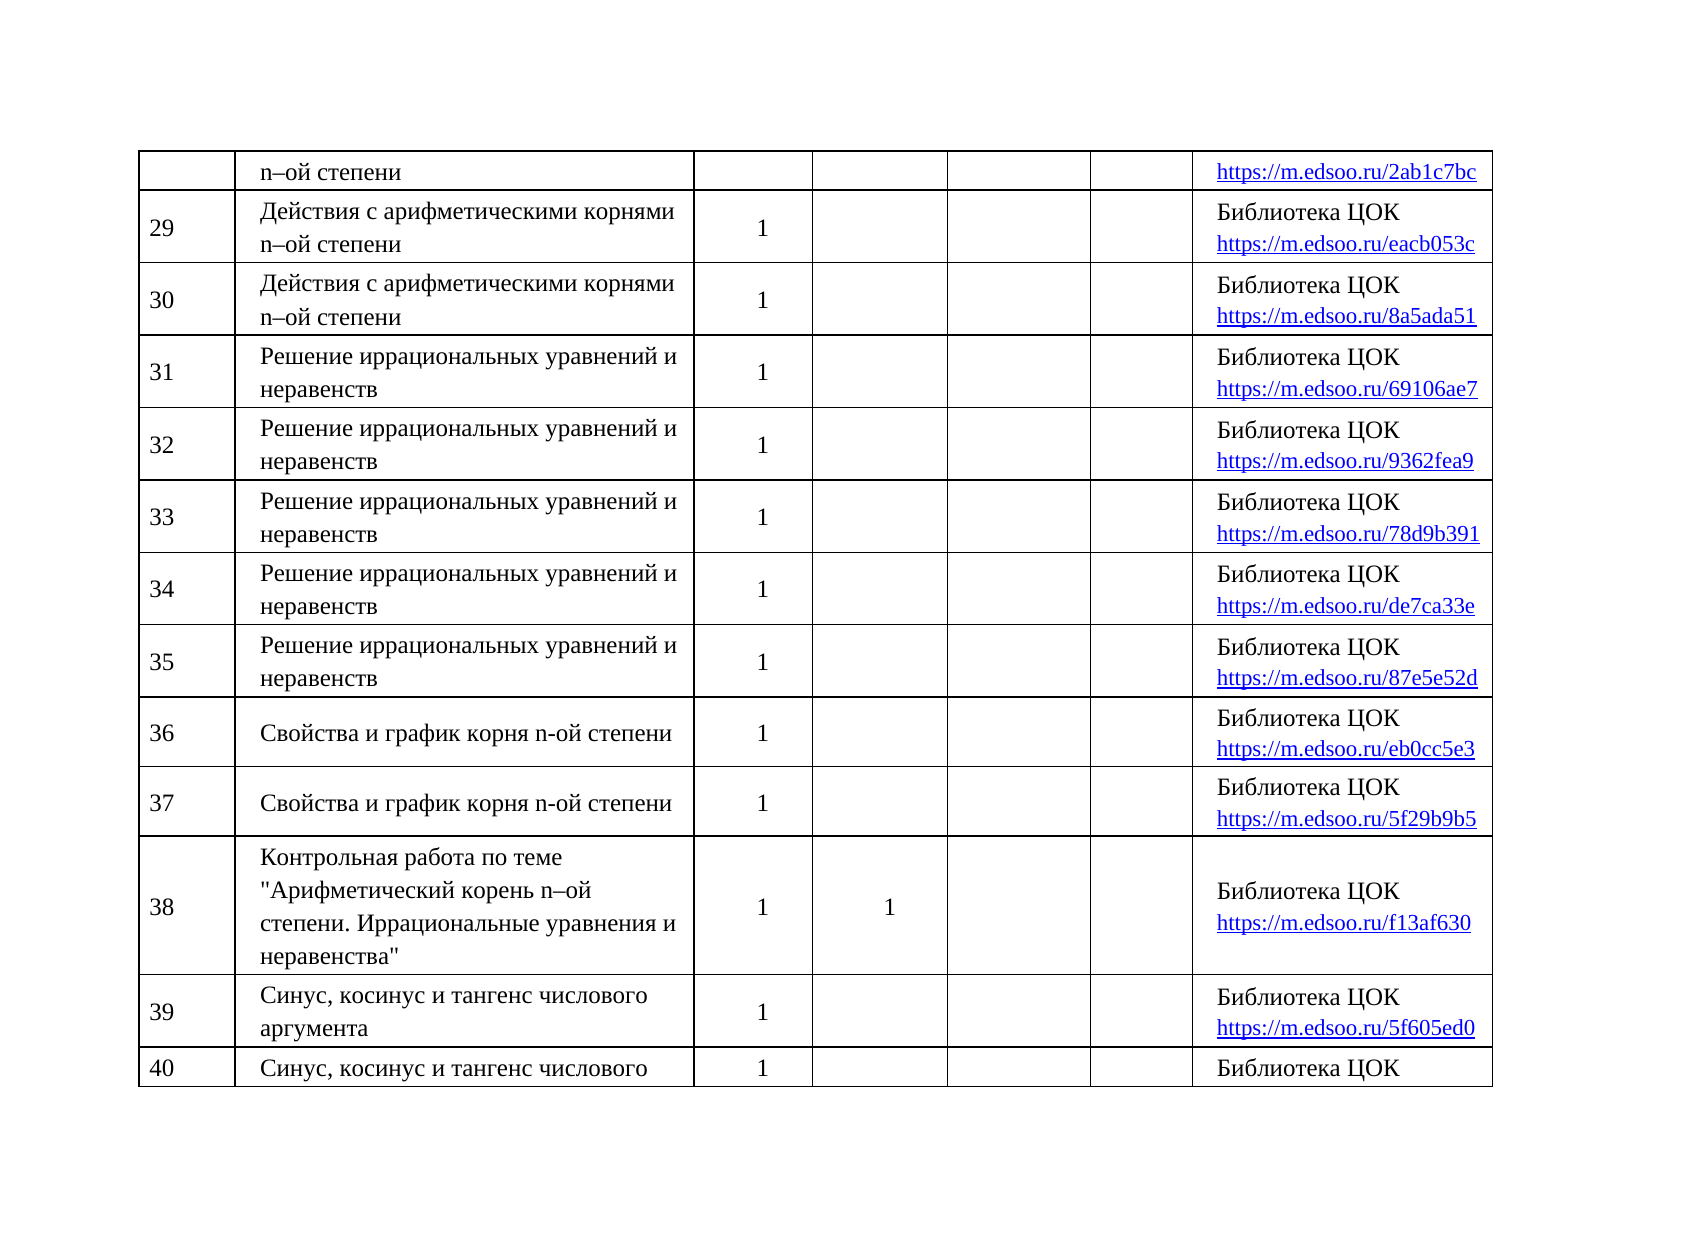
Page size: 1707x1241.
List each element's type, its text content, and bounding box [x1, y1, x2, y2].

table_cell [1193, 152, 1492, 189]
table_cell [236, 975, 693, 1046]
table_cell 1 [695, 1048, 812, 1086]
table_cell [948, 767, 1090, 835]
table_cell Библиотека ЦОК https://m.edsoo.ru/87e5e52d [1193, 625, 1492, 696]
table_cell Библиотека ЦОК https://m.edsoo.ru/5f29b9b5 [1193, 767, 1492, 835]
table_cell 32 [140, 408, 234, 479]
table_cell 1 [695, 553, 812, 624]
table_cell [1091, 263, 1192, 334]
table_cell 36 [140, 698, 234, 766]
table_cell Библиотека ЦОК https://m.edsoo.ru/78d9b391 [1193, 481, 1492, 551]
table_cell 37 [140, 767, 234, 835]
table_cell 1 [695, 975, 812, 1046]
table_cell [1091, 837, 1192, 974]
table_cell [1091, 767, 1192, 835]
table_cell Свойства и график корня n-ой степени [236, 767, 693, 835]
table_cell 1 [695, 698, 812, 766]
table_cell [1091, 336, 1192, 407]
table_cell [1091, 1048, 1192, 1086]
table_cell Решение иррациональных уравнений и неравенств [236, 553, 693, 624]
table_cell 34 [140, 553, 234, 624]
table_cell 1 [695, 263, 812, 334]
table_cell [813, 481, 947, 551]
table_cell Библиотека ЦОК https://m.edsoo.ru/eb0cc5e3 [1193, 698, 1492, 766]
table_cell [1091, 408, 1192, 479]
table_cell Свойства и график корня n-ой степени [236, 698, 693, 766]
table_cell 30 [140, 263, 234, 334]
table_cell [948, 553, 1090, 624]
table_cell 1 [695, 191, 812, 262]
table_cell [948, 481, 1090, 551]
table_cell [1193, 1048, 1492, 1086]
table_cell Библиотека ЦОК https://m.edsoo.ru/f13af630 [1193, 837, 1492, 974]
table_cell [948, 625, 1090, 696]
table_cell 39 [140, 975, 234, 1046]
table_cell [813, 553, 947, 624]
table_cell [236, 152, 693, 189]
table_cell Библиотека ЦОК https://m.edsoo.ru/eacb053c [1193, 191, 1492, 262]
table_cell Библиотека ЦОК https://m.edsoo.ru/8a5ada51 [1193, 263, 1492, 334]
table_cell [813, 336, 947, 407]
table_cell [948, 152, 1090, 189]
table_cell Действия с арифметическими корнями n–ой степени [236, 263, 693, 334]
table_cell 1 [695, 481, 812, 551]
table_cell [813, 975, 947, 1046]
table_cell Контрольная работа по теме "Арифметический корень n–ой степени. Иррациональные уравнения и неравенства" [236, 837, 693, 974]
table_cell Решение иррациональных уравнений и неравенств [236, 481, 693, 551]
table_cell 1 [695, 767, 812, 835]
table_cell Решение иррациональных уравнений и неравенств [236, 625, 693, 696]
table_cell [948, 975, 1090, 1046]
table_cell 1 [695, 336, 812, 407]
table_cell [1091, 625, 1192, 696]
table_cell [1091, 698, 1192, 766]
table_cell Библиотека ЦОК https://m.edsoo.ru/5f605ed0 [1193, 975, 1492, 1046]
table_cell 33 [140, 481, 234, 551]
table_cell [948, 698, 1090, 766]
table_cell 1 [695, 625, 812, 696]
table_cell 35 [140, 625, 234, 696]
table_cell 1 [813, 837, 947, 974]
table_cell [1091, 191, 1192, 262]
table_cell [813, 408, 947, 479]
table_cell [948, 837, 1090, 974]
table_cell [813, 767, 947, 835]
table_cell 31 [140, 336, 234, 407]
table_cell [1091, 975, 1192, 1046]
table_cell [948, 336, 1090, 407]
table_cell 40 [140, 1048, 234, 1086]
table_cell [1091, 553, 1192, 624]
table_cell 1 [695, 408, 812, 479]
table_cell Библиотека ЦОК https://m.edsoo.ru/9362fea9 [1193, 408, 1492, 479]
table_cell [1091, 152, 1192, 189]
table_cell [813, 625, 947, 696]
table_cell 29 [140, 191, 234, 262]
table_cell Решение иррациональных уравнений и неравенств [236, 408, 693, 479]
table_cell [813, 191, 947, 262]
table_cell [948, 408, 1090, 479]
table_cell Библиотека ЦОК https://m.edsoo.ru/69106ae7 [1193, 336, 1492, 407]
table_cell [236, 191, 693, 262]
table_cell [1091, 481, 1192, 551]
table_cell [948, 263, 1090, 334]
table_cell Решение иррациональных уравнений и неравенств [236, 336, 693, 407]
table_cell [813, 152, 947, 189]
table_cell 28 [140, 152, 234, 189]
table_cell 1 [695, 152, 812, 189]
table_cell Библиотека ЦОК https://m.edsoo.ru/de7ca33e [1193, 553, 1492, 624]
table_cell 1 [695, 837, 812, 974]
table_cell [813, 263, 947, 334]
table_cell [948, 191, 1090, 262]
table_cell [236, 1048, 693, 1086]
table_cell [813, 1048, 947, 1086]
table_cell 38 [140, 837, 234, 974]
table_cell [948, 1048, 1090, 1086]
table_cell [813, 698, 947, 766]
